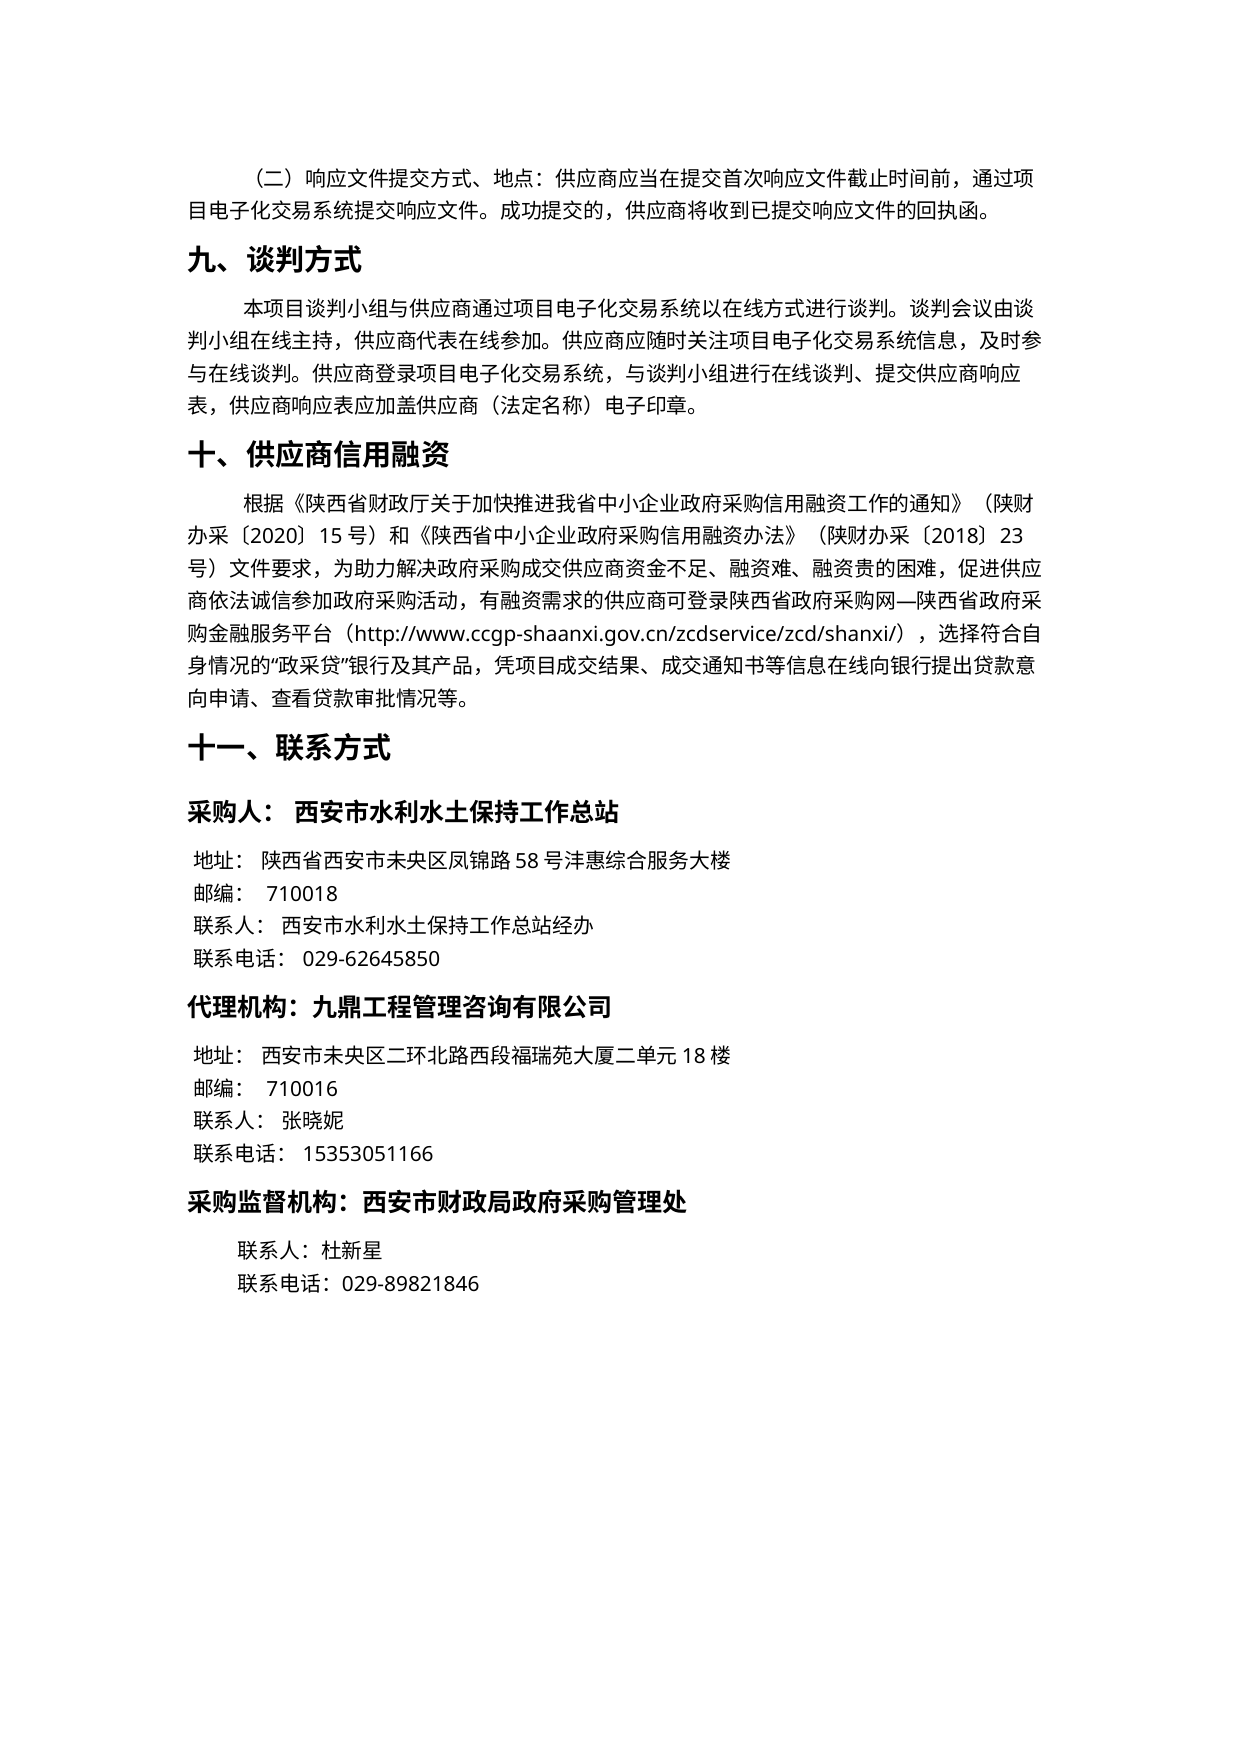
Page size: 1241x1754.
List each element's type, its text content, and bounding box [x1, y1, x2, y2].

text 地址： 西安市未央区二环北路西段福瑞苑大厦二单元18楼 [187, 1039, 1053, 1072]
text 地址： 陕西省西安市未央区凤锦路58号沣惠综合服务大楼 [187, 844, 1053, 877]
text 代理机构：九鼎工程管理咨询有限公司 [187, 974, 1053, 1039]
text 根据《陕西省财政厅关于加快推进我省中小企业政府采购信用融资工作的通知》（陕财办采〔2020〕15 号）和《陕西省中小企业政府采购信用融资办法》（陕财办采〔2018〕23 号）文件要求，为助力解决政府采购成交供应商资金不足、融资难、融资贵的困难，促进供应商依法诚信参加政府采购活动，有融资需求的供应商可登录陕西省政府采购网—陕西省政府采购金融服务平台（http://www.ccgp-shaanxi.gov.cn/zcdservice/zcd/shanxi/），选择符合自身情况的“政采贷”银行及其产品，凭项目成交结果、成交通知书等信息在线向银行提出贷款意向申请、查看贷款审批情况等。 [187, 487, 1053, 714]
text 邮编： 710016 [187, 1072, 1053, 1104]
text 联系人： 张晓妮 [187, 1104, 1053, 1137]
text 九、谈判方式 [187, 227, 1053, 292]
text 联系电话： 029-62645850 [187, 942, 1053, 974]
text 联系电话： 15353051166 [187, 1137, 1053, 1169]
text 十、供应商信用融资 [187, 422, 1053, 487]
text 本项目谈判小组与供应商通过项目电子化交易系统以在线方式进行谈判。谈判会议由谈判小组在线主持，供应商代表在线参加。供应商应随时关注项目电子化交易系统信息，及时参与在线谈判。供应商登录项目电子化交易系统，与谈判小组进行在线谈判、提交供应商响应表，供应商响应表应加盖供应商（法定名称）电子印章。 [187, 292, 1053, 422]
text 联系电话：029-89821846 [187, 1267, 1053, 1299]
text 联系人： 西安市水利水土保持工作总站经办 [187, 909, 1053, 942]
text 采购人： 西安市水利水土保持工作总站 [187, 779, 1053, 844]
text 邮编： 710018 [187, 877, 1053, 909]
text （二）响应文件提交方式、地点：供应商应当在提交首次响应文件截止时间前，通过项目电子化交易系统提交响应文件。成功提交的，供应商将收到已提交响应文件的回执函。 [187, 162, 1053, 227]
text 十一、联系方式 [187, 714, 1053, 779]
text 采购监督机构：西安市财政局政府采购管理处 [187, 1169, 1053, 1234]
text 联系人：杜新星 [187, 1234, 1053, 1267]
